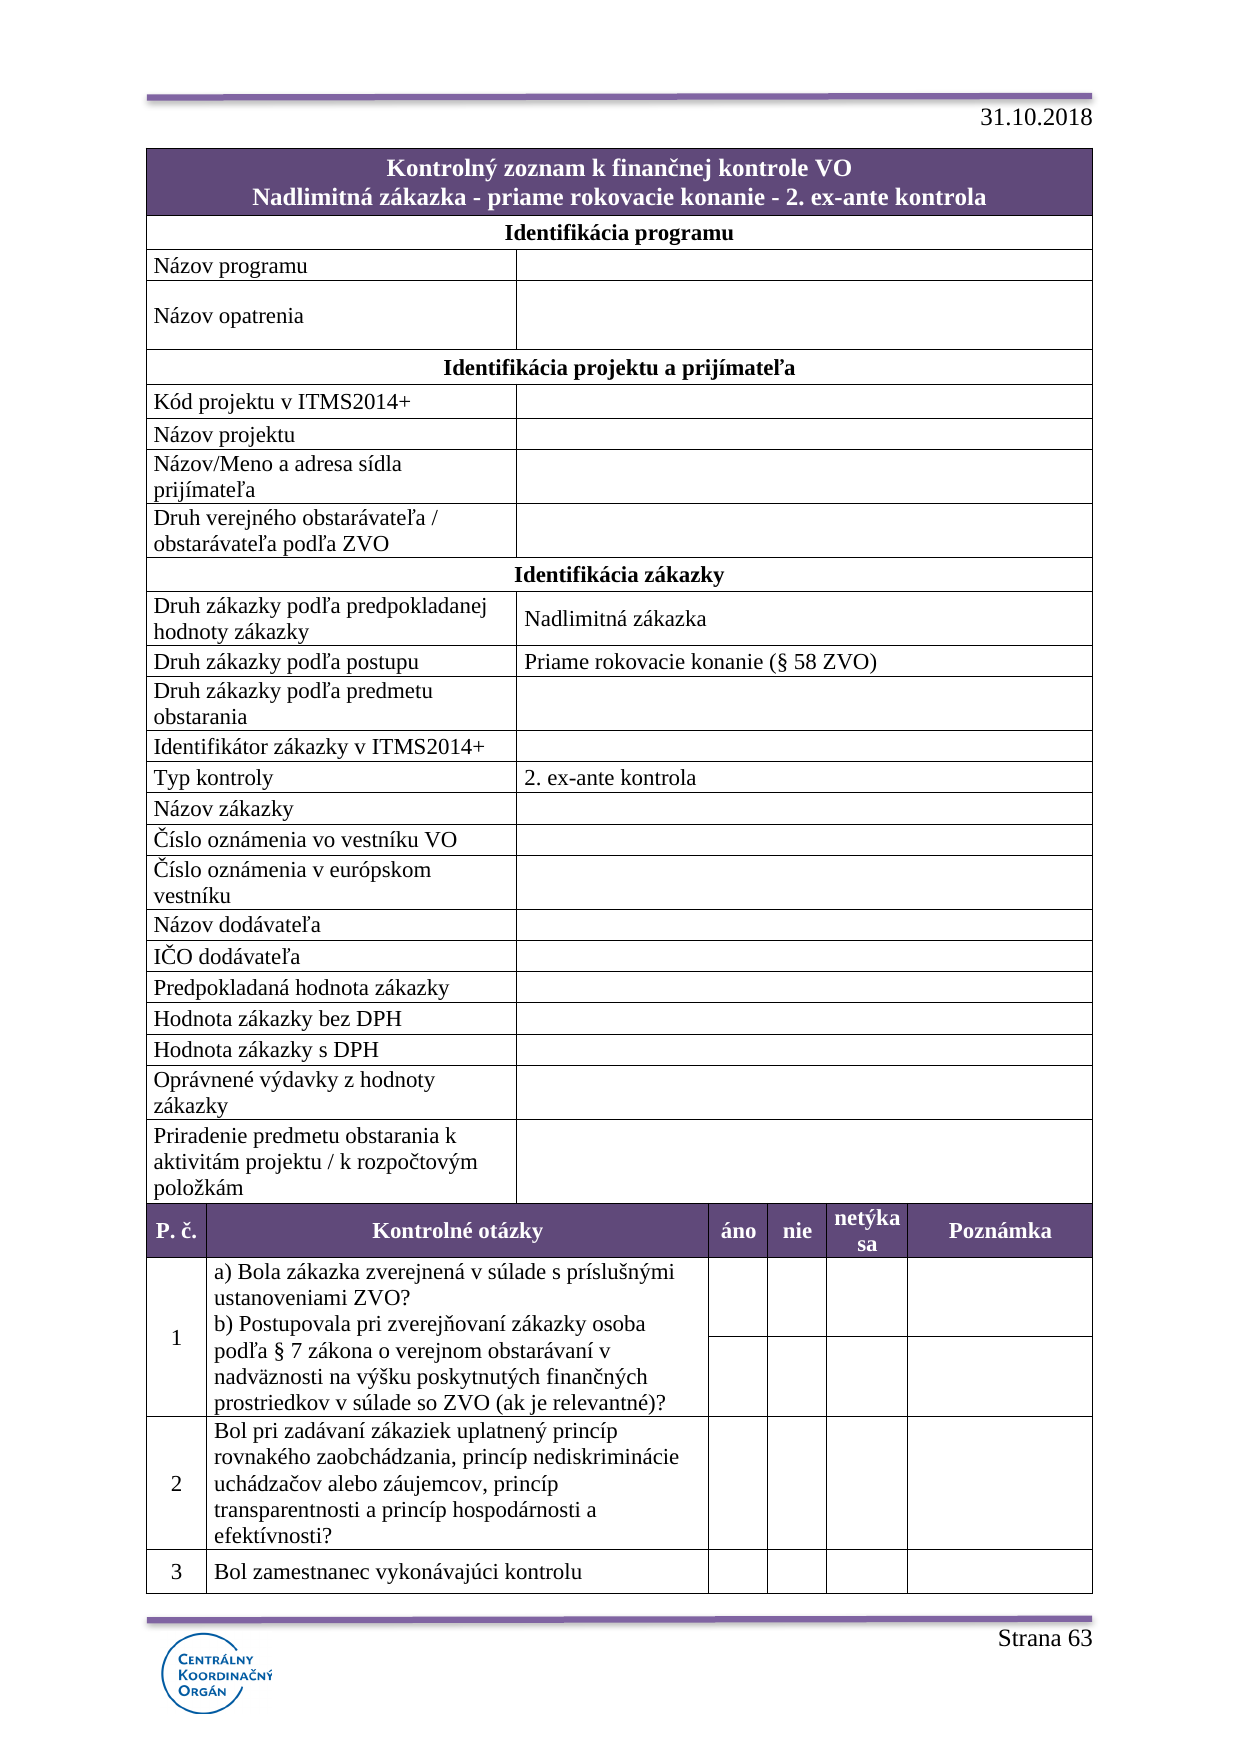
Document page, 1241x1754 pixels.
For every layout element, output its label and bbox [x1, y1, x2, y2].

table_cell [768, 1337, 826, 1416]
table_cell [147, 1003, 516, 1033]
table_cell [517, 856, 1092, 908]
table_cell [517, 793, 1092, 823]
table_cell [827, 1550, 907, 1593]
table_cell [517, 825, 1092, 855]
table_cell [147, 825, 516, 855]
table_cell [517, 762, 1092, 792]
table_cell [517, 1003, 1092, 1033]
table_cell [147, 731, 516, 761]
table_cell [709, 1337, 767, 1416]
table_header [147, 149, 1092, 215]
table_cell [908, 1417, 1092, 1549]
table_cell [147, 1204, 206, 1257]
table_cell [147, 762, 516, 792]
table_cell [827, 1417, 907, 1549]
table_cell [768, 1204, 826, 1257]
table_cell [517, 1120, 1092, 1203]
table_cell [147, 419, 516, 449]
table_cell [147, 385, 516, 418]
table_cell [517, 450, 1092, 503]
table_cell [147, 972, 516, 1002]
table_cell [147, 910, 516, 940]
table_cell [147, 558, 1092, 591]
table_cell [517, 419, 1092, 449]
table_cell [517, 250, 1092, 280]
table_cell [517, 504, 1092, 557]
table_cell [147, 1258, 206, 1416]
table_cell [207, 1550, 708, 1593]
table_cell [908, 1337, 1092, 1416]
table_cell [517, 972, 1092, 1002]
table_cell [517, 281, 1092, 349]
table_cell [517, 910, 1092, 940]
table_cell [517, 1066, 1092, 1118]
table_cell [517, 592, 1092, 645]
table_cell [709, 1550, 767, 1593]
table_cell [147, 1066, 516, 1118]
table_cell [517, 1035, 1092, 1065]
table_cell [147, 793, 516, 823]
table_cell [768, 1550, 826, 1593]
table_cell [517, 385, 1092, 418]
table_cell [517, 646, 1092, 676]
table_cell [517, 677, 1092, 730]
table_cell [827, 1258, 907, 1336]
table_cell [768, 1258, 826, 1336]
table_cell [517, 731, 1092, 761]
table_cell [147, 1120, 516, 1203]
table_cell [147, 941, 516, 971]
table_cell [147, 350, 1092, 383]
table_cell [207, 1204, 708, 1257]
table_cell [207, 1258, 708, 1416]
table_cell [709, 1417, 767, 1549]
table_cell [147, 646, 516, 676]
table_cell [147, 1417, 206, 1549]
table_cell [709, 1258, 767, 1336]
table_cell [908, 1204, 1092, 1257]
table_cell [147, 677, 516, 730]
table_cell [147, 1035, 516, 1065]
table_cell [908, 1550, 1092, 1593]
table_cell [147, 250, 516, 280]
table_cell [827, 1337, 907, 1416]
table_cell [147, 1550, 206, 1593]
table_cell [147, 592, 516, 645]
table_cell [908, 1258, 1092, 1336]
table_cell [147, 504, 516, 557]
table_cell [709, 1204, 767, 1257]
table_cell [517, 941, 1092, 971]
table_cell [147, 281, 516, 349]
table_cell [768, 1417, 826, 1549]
picture [159, 1631, 272, 1713]
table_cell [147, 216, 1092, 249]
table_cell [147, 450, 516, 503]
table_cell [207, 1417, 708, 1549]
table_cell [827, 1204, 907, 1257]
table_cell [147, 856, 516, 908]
